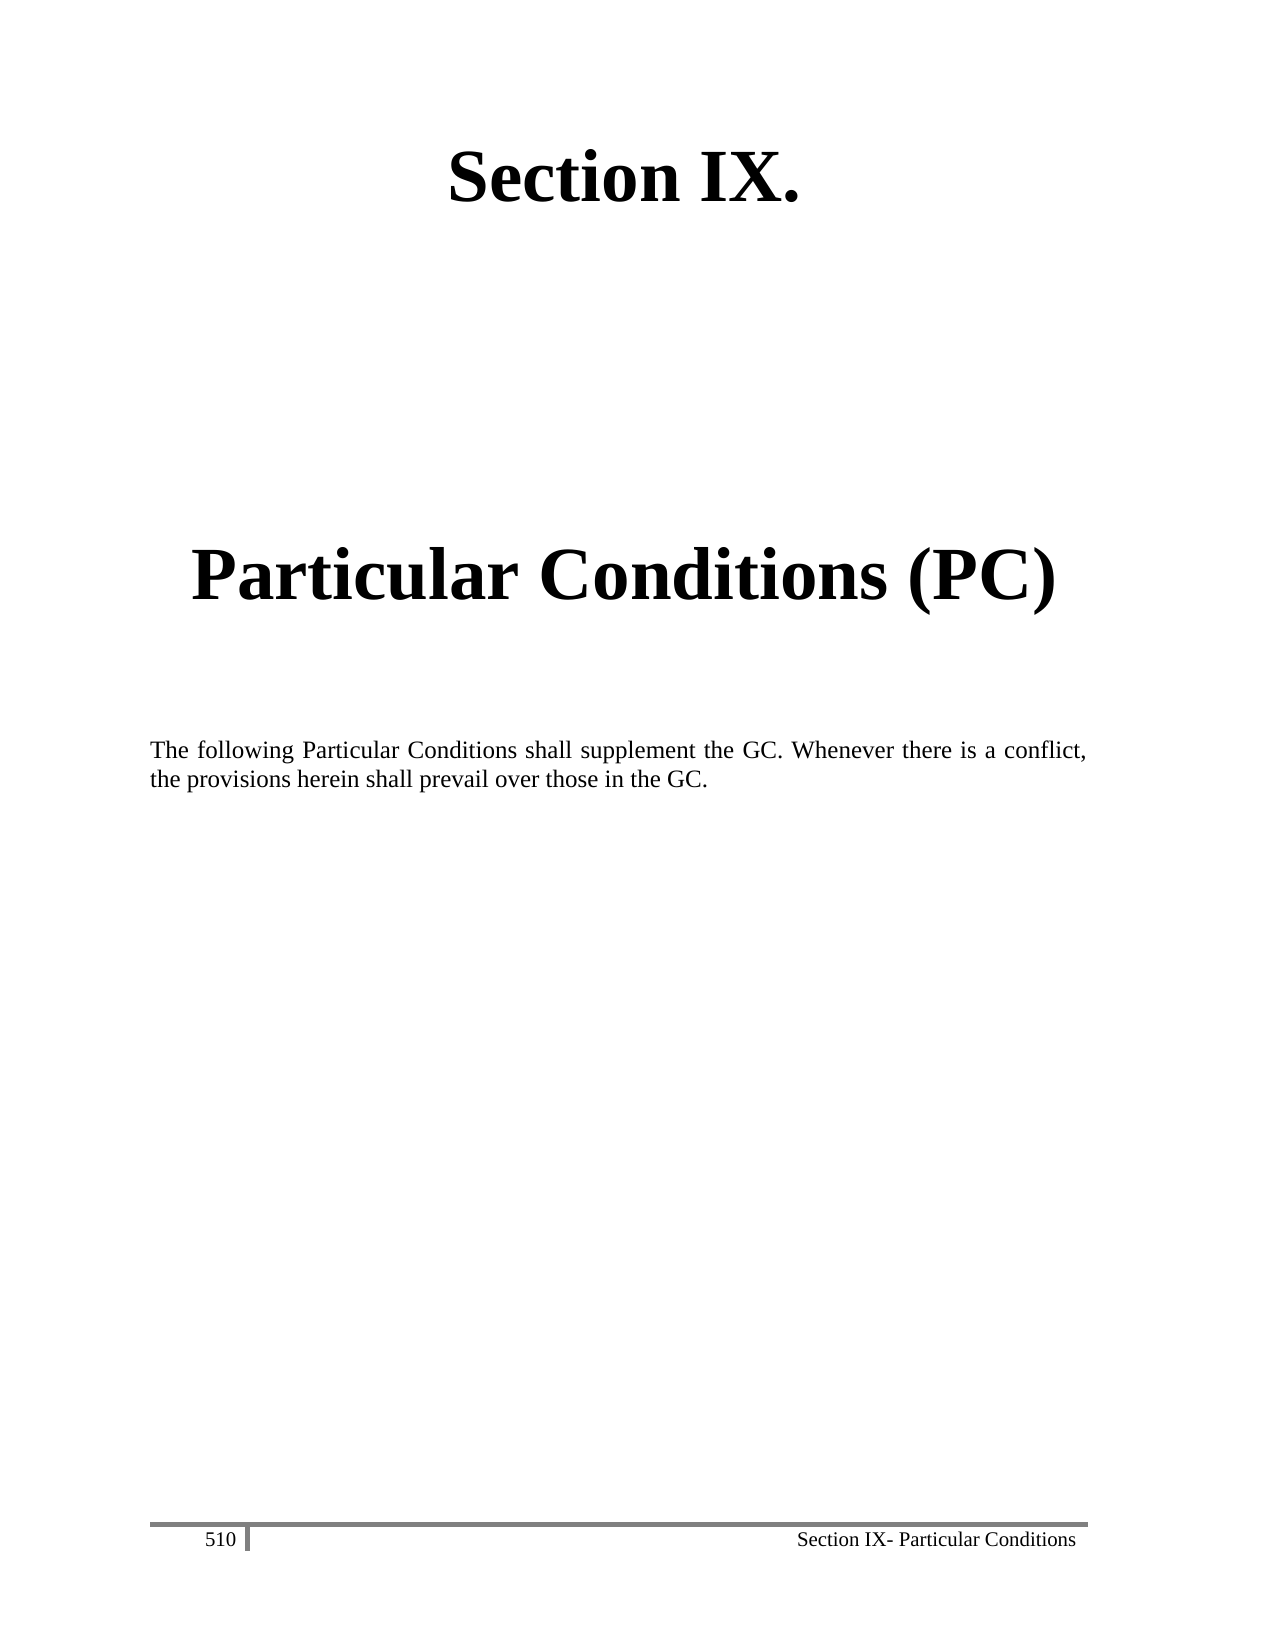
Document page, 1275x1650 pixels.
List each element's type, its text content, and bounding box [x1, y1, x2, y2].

text The following Particular Conditions shall supplement the GC. Whenever there is a conflict, the provisions herein shall prevail over those in the GC. [150, 735, 1087, 793]
table_header Section IX. Particular Conditions (PC) [150, 131, 1099, 615]
